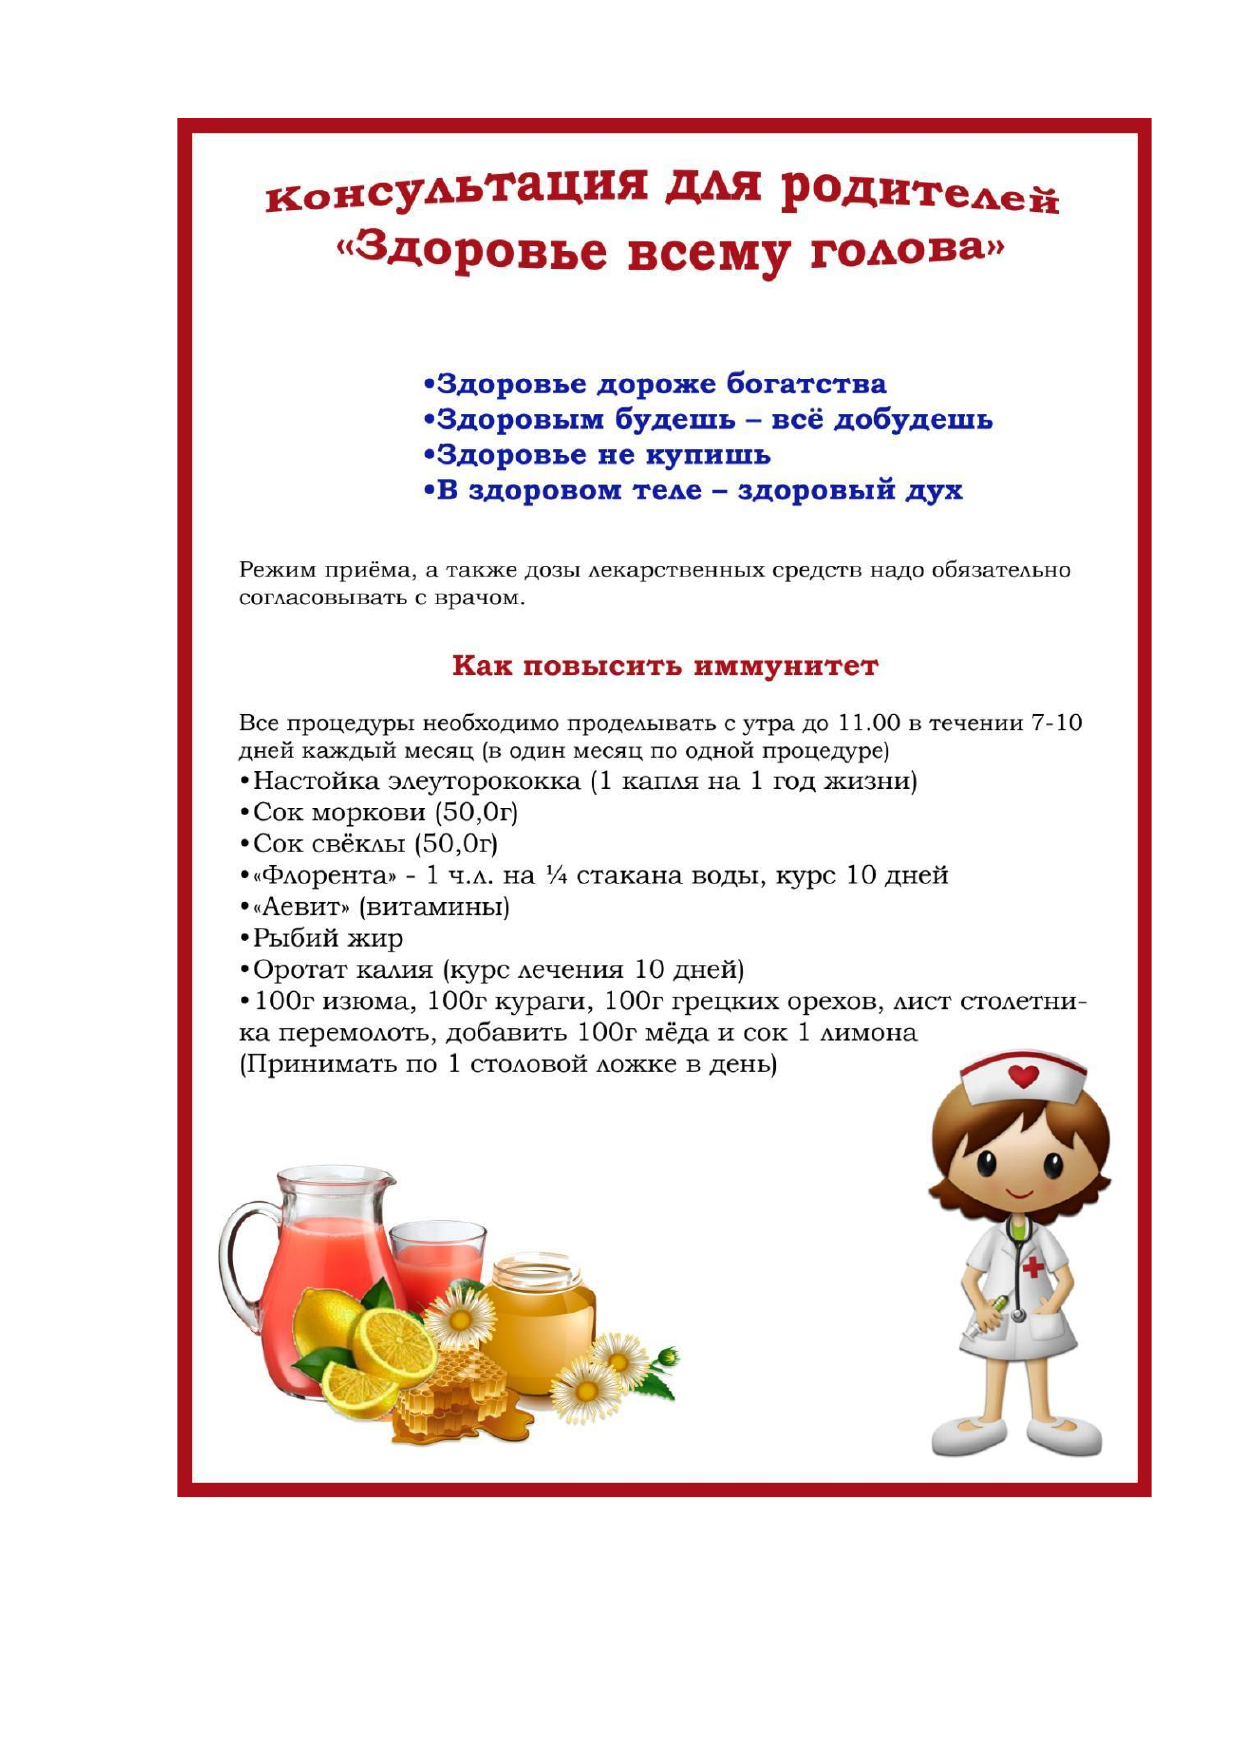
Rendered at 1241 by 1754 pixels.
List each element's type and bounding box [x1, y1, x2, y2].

picture [177, 118, 1152, 1497]
